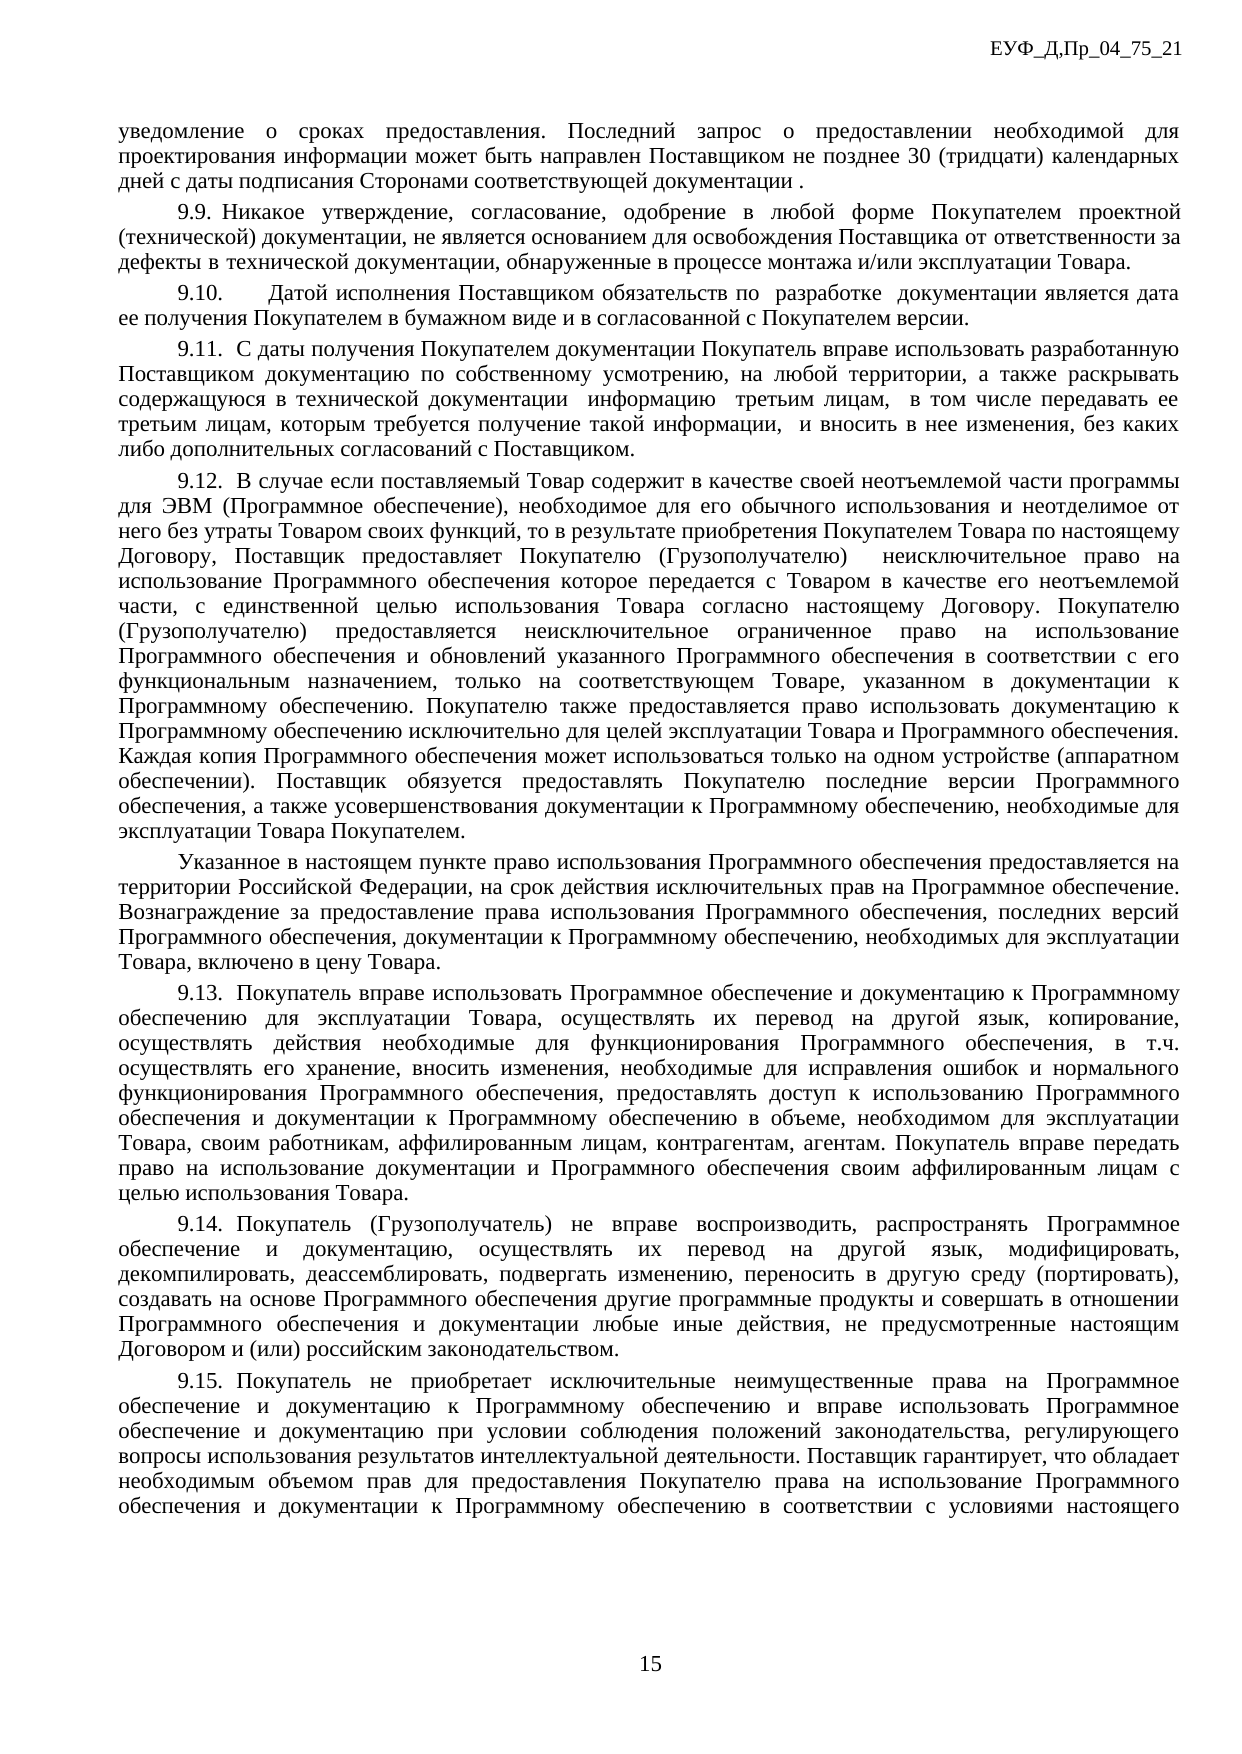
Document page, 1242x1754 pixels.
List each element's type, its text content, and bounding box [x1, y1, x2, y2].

list Датой исполнения Поставщиком обязательств по разработке документации является дата ее получения Покупателем в бумажном виде и в согласованной с Покупателем версии. [118, 281, 1181, 331]
list Указанное в настоящем пункте право использования Программного обеспечения предоставляется на территории Российской Федерации, на срок действия исключительных прав на Программное обеспечение. Вознаграждение за предоставление права использования Программного обеспечения, последних версий Программного обеспечения, документации к Программному обеспечению, необходимых для эксплуатации Товара, включено в цену Товара. [118, 849, 1181, 974]
list С даты получения Покупателем документации Покупатель вправе использовать разработанную Поставщиком документацию по собственному усмотрению, на любой территории, а также раскрывать содержащуюся в технической документации информацию третьим лицам, в том числе передавать ее третьим лицам, которым требуется получение такой информации, и вносить в нее изменения, без каких либо дополнительных согласований с Поставщиком. [118, 337, 1181, 462]
list Покупатель (Грузополучатель) не вправе воспроизводить, распространять Программное обеспечение и документацию, осуществлять их перевод на другой язык, модифицировать, декомпилировать, деассемблировать, подвергать изменению, переносить в другую среду (портировать), создавать на основе Программного обеспечения другие программные продукты и совершать в отношении Программного обеспечения и документации любые иные действия, не предусмотренные настоящим Договором и (или) российским законодательством. [118, 1212, 1181, 1362]
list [118, 118, 1181, 193]
list В случае если поставляемый Товар содержит в качестве своей неотъемлемой части программы для ЭВМ (Программное обеспечение), необходимое для его обычного использования и неотделимое от него без утраты Товаром своих функций, то в результате приобретения Покупателем Товара по настоящему Договору, Поставщик предоставляет Покупателю (Грузополучателю) неисключительное право на использование Программного обеспечения которое передается с Товаром в качестве его неотъемлемой части, с единственной целью использования Товара согласно настоящему Договору. Покупателю (Грузополучателю) предоставляется неисключительное ограниченное право на использование Программного обеспечения и обновлений указанного Программного обеспечения в соответствии с его функциональным назначением, только на соответствующем Товаре, указанном в документации к Программному обеспечению. Покупателю также предоставляется право использовать документацию к Программному обеспечению исключительно для целей эксплуатации Товара и Программного обеспечения. Каждая копия Программного обеспечения может использоваться только на одном устройстве (аппаратном обеспечении). Поставщик обязуется предоставлять Покупателю последние версии Программного обеспечения, а также усовершенствования документации к Программному обеспечению, необходимые для эксплуатации Товара Покупателем. [118, 468, 1181, 843]
list Никакое утверждение, согласование, одобрение в любой форме Покупателем проектной (технической) документации, не является основанием для освобождения Поставщика от ответственности за дефекты в технической документации, обнаруженные в процессе монтажа и/или эксплуатации Товара. [118, 199, 1181, 274]
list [118, 1368, 1181, 1518]
list Покупатель вправе использовать Программное обеспечение и документацию к Программному обеспечению для эксплуатации Товара, осуществлять их перевод на другой язык, копирование, осуществлять действия необходимые для функционирования Программного обеспечения, в т.ч. осуществлять его хранение, вносить изменения, необходимые для исправления ошибок и нормального функционирования Программного обеспечения, предоставлять доступ к использованию Программного обеспечения и документации к Программному обеспечению в объеме, необходимом для эксплуатации Товара, своим работникам, аффилированным лицам, контрагентам, агентам. Покупатель вправе передать право на использование документации и Программного обеспечения своим аффилированным лицам с целью использования Товара. [118, 981, 1181, 1206]
